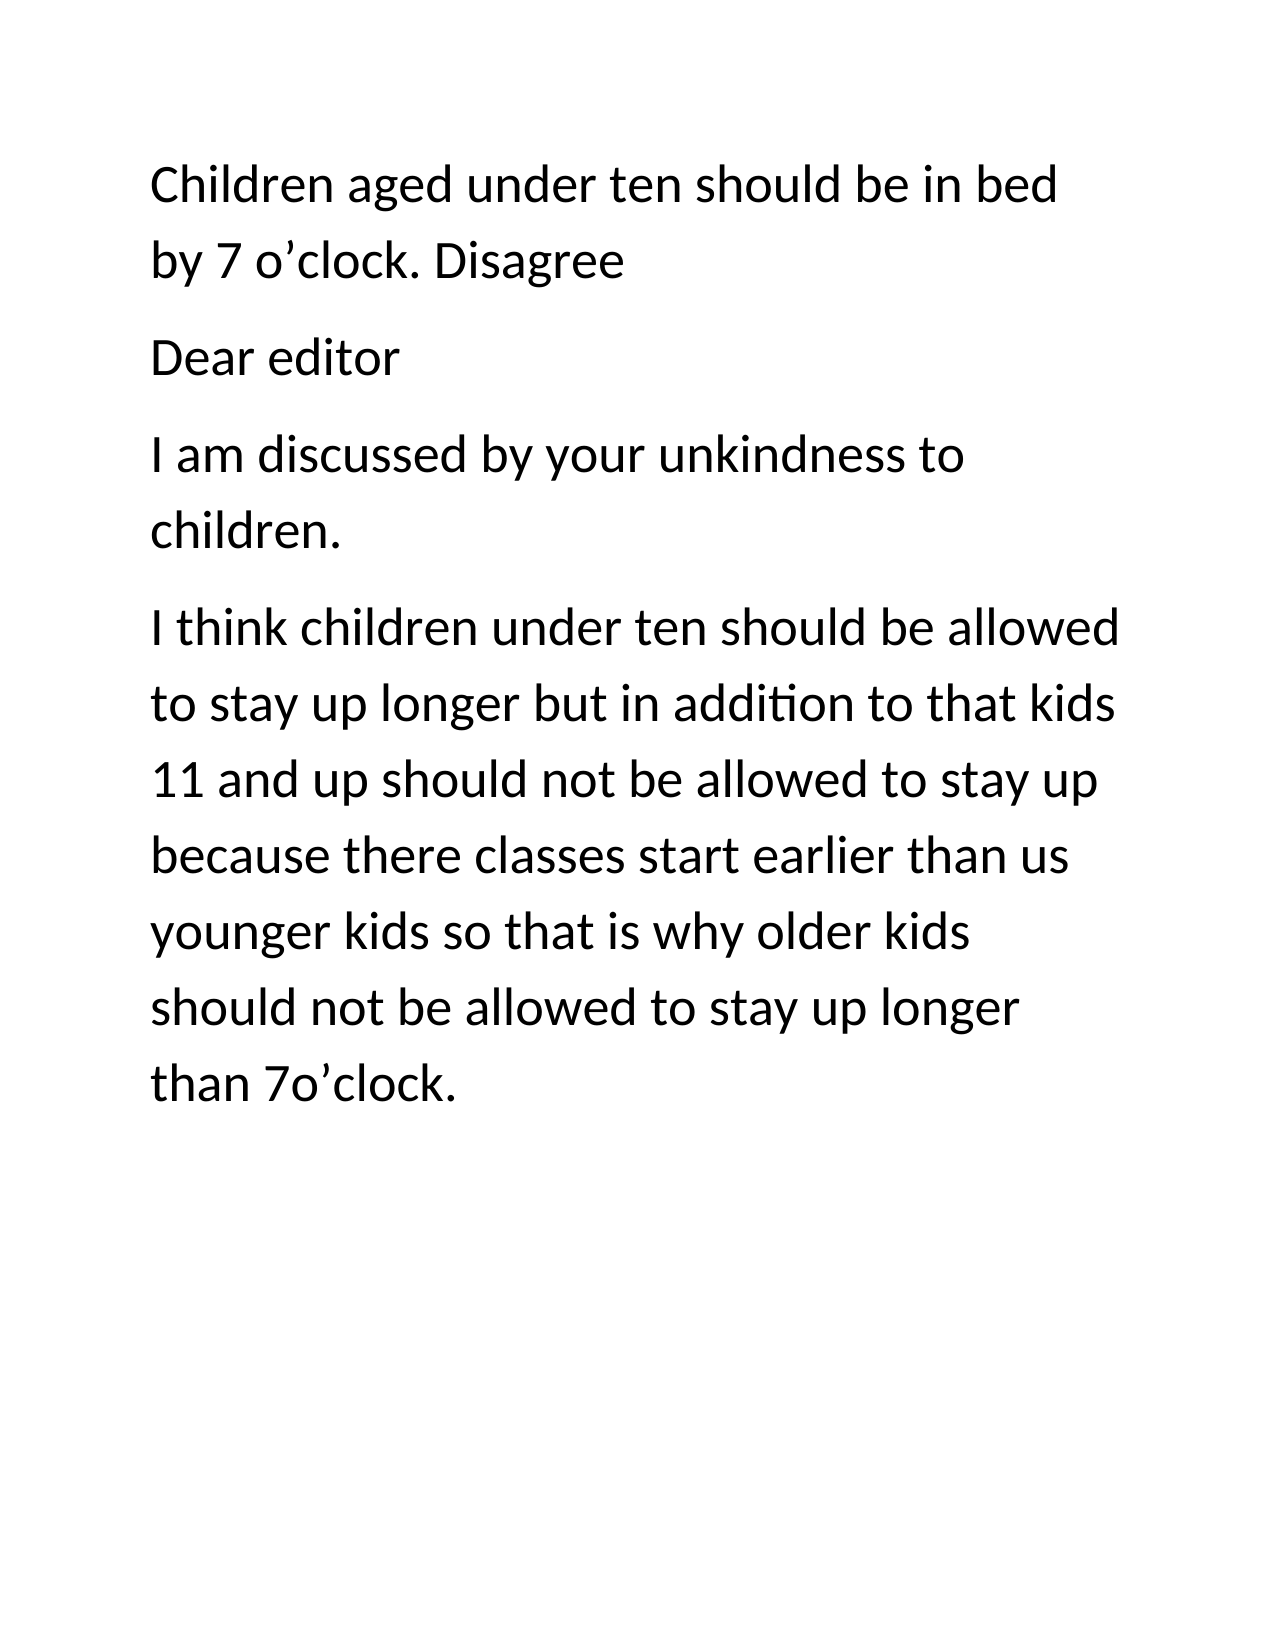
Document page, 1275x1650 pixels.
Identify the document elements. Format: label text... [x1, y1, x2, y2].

text Children aged under ten should be in bed by 7 o’clock. Disagree [150, 150, 1125, 292]
text Dear editor [150, 323, 1125, 389]
text I am discussed by your unkindness to children. [150, 420, 1125, 562]
text I think children under ten should be allowed to stay up longer but in addition to that kids 11 and up should not be allowed to stay up because there classes start earlier than us younger kids so that is why older kids should not be allowed to stay up longer than 7o’clock. [150, 593, 1125, 1115]
